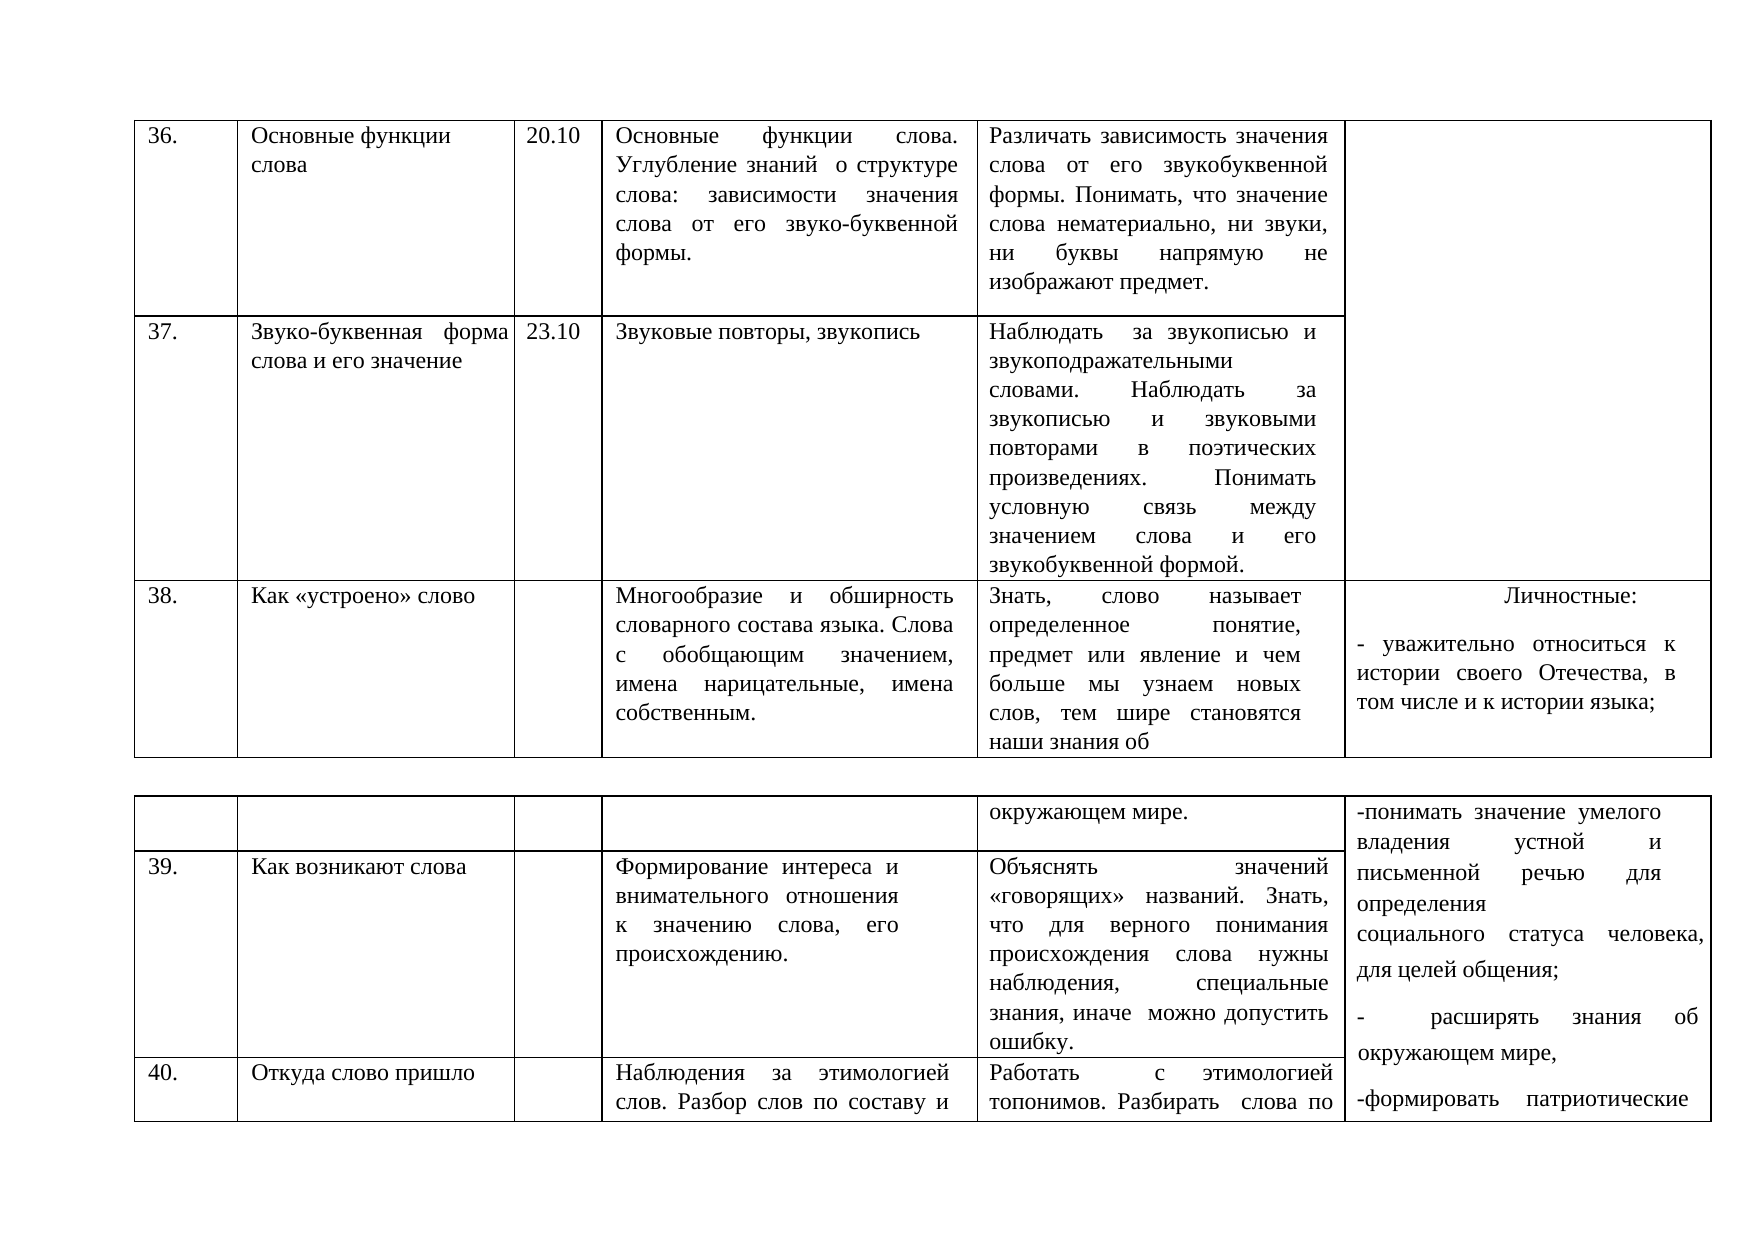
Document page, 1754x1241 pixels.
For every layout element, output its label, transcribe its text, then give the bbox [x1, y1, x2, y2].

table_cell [978, 1058, 1344, 1121]
table_cell 38. [135, 581, 237, 757]
table_cell Знать, слово называет определенное понятие, предмет или явление и чем больше мы узнаем новых слов, тем шире становятся наши знания об [978, 581, 1344, 757]
table_cell [515, 1058, 601, 1121]
table_header [603, 797, 977, 850]
table_cell Объяснять значений «говорящих» названий. Знать, что для верного понимания происхождения слова нужны наблюдения, специальные знания, иначе можно допустить ошибку. [978, 852, 1344, 1056]
table_cell 23.10 [515, 317, 601, 580]
table_cell 40. [135, 1058, 237, 1121]
table_cell Звуковые повторы, звукопись [603, 317, 977, 580]
table_header окружающем мире. [978, 797, 1344, 850]
table_header -понимать значение умелого владения устной и письменной речью для определения социального статуса человека, для целей общения; расширять знания об окружающем мире, -формировать патриотические чувства, интерес к родному краю, его истории и природе. Метапредметные: использовать алгоритмы для решения определѐнных задач; - сравнивать различные языковые единицы (слова по значению и по звучанию; слово, словосочетание, предложение по их главной функции); уметь пользоваться справочной лингвистической литературой; - объективно оценивать свой уровень усвоения знаний; - уметь применять полученные теоретические знания для решения практических задач; - извлечение необходимой [1346, 797, 1710, 1121]
table_cell Личностные: - уважительно относиться к истории своего Отечества, в том числе и к истории языка; [1346, 581, 1710, 757]
table_header [238, 797, 514, 850]
table_cell Как возникают слова [238, 852, 514, 1056]
table_cell 39. [135, 852, 237, 1056]
table_cell Основные функции слова. Углубление знаний о структуре слова: зависимости значения слова от его звуко-буквенной формы. [603, 121, 977, 315]
table_cell Как «устроено» слово [238, 581, 514, 757]
table_header [135, 797, 237, 850]
table_cell Откуда слово пришло [238, 1058, 514, 1121]
table_cell 36. [135, 121, 237, 315]
table_cell Различать зависимость значения слова от его звукобуквенной формы. Понимать, что значение слова нематериально, ни звуки, ни буквы напрямую не изображают предмет. [978, 121, 1344, 315]
table_cell [515, 852, 601, 1056]
table_cell 20.10 [515, 121, 601, 315]
table_cell Формирование интереса и внимательного отношения к значению слова, его происхождению. [603, 852, 977, 1056]
table_cell Многообразие и обширность словарного состава языка. Слова с обобщающим значением, имена нарицательные, имена собственным. [603, 581, 977, 757]
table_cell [603, 1058, 977, 1121]
table_cell [515, 581, 601, 757]
table_cell Наблюдать за звукописью и звукоподражательными словами. Наблюдать за звукописью и звуковыми повторами в поэтических произведениях. Понимать условную связь между значением слова и его звукобуквенной формой. [978, 317, 1344, 580]
table_cell Звуко-буквенная форма слова и его значение [238, 317, 514, 580]
table_cell Основные функции слова [238, 121, 514, 315]
table_cell 37. [135, 317, 237, 580]
table_header [515, 797, 601, 850]
